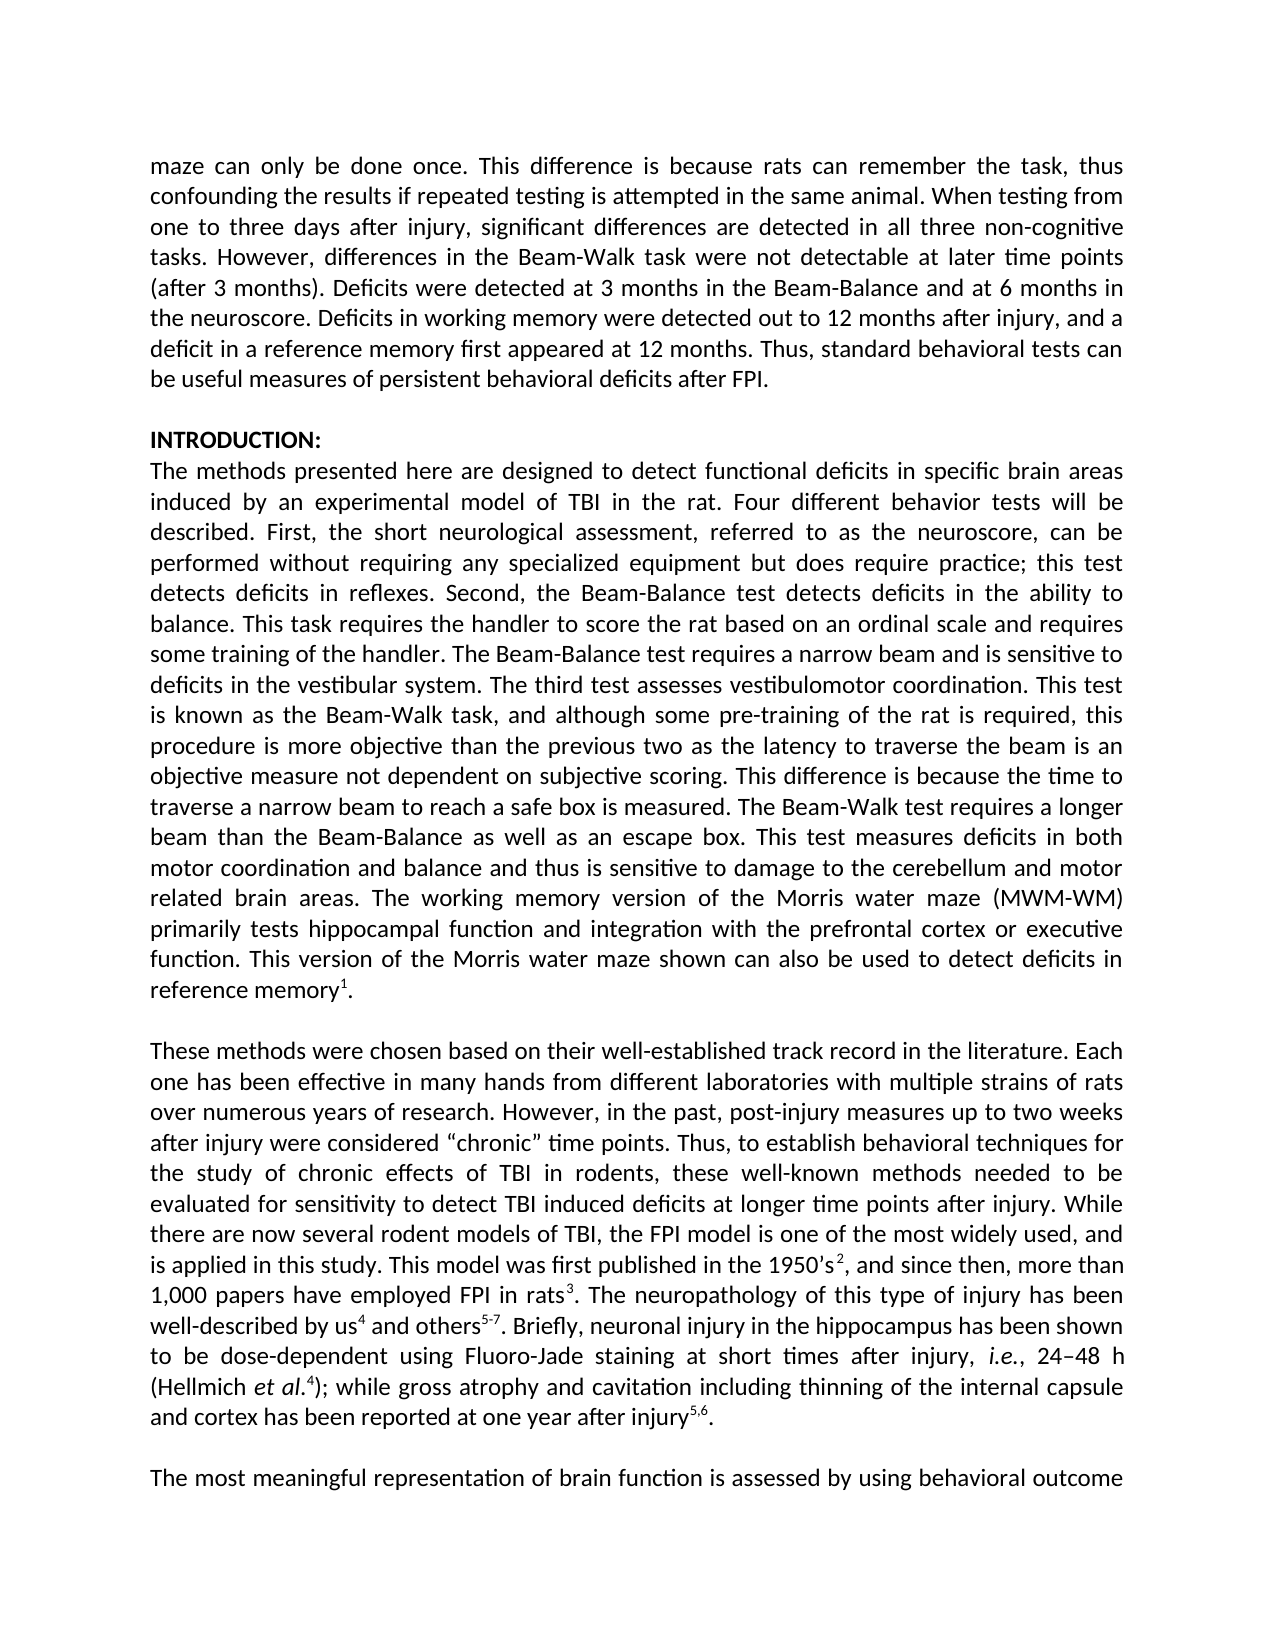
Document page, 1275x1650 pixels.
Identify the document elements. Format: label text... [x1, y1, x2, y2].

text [150, 1462, 1125, 1493]
text INTRODUCTION: [150, 425, 1125, 455]
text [150, 150, 1125, 394]
text The methods presented here are designed to detect functional deficits in specific brain areas induced by an experimental model of TBI in the rat. Four different behavior tests will be described. First, the short neurological assessment, referred to as the neuroscore, can be performed without requiring any specialized equipment but does require practice; this test detects deficits in reflexes. Second, the Beam-Balance test detects deficits in the ability to balance. This task requires the handler to score the rat based on an ordinal scale and requires some training of the handler. The Beam-Balance test requires a narrow beam and is sensitive to deficits in the vestibular system. The third test assesses vestibulomotor coordination. This test is known as the Beam-Walk task, and although some pre-training of the rat is required, this procedure is more objective than the previous two as the latency to traverse the beam is an objective measure not dependent on subjective scoring. This difference is because the time to traverse a narrow beam to reach a safe box is measured. The Beam-Walk test requires a longer beam than the Beam-Balance as well as an escape box. This test measures deficits in both motor coordination and balance and thus is sensitive to damage to the cerebellum and motor related brain areas. The working memory version of the Morris water maze (MWM-WM) primarily tests hippocampal function and integration with the prefrontal cortex or executive function. This version of the Morris water maze shown can also be used to detect deficits in reference memory1. [150, 455, 1125, 1004]
text These methods were chosen based on their well-established track record in the literature. Each one has been effective in many hands from different laboratories with multiple strains of rats over numerous years of research. However, in the past, post-injury measures up to two weeks after injury were considered “chronic” time points. Thus, to establish behavioral techniques for the study of chronic effects of TBI in rodents, these well-known methods needed to be evaluated for sensitivity to detect TBI induced deficits at longer time points after injury. While there are now several rodent models of TBI, the FPI model is one of the most widely used, and is applied in this study. This model was first published in the 1950’s2, and since then, more than 1,000 papers have employed FPI in rats3. The neuropathology of this type of injury has been well-described by us4 and others5-7. Briefly, neuronal injury in the hippocampus has been shown to be dose-dependent using Fluoro-Jade staining at short times after injury, i.e., 24–48 h (Hellmich et al.4); while gross atrophy and cavitation including thinning of the internal capsule and cortex has been reported at one year after injury5,6. [150, 1035, 1125, 1432]
